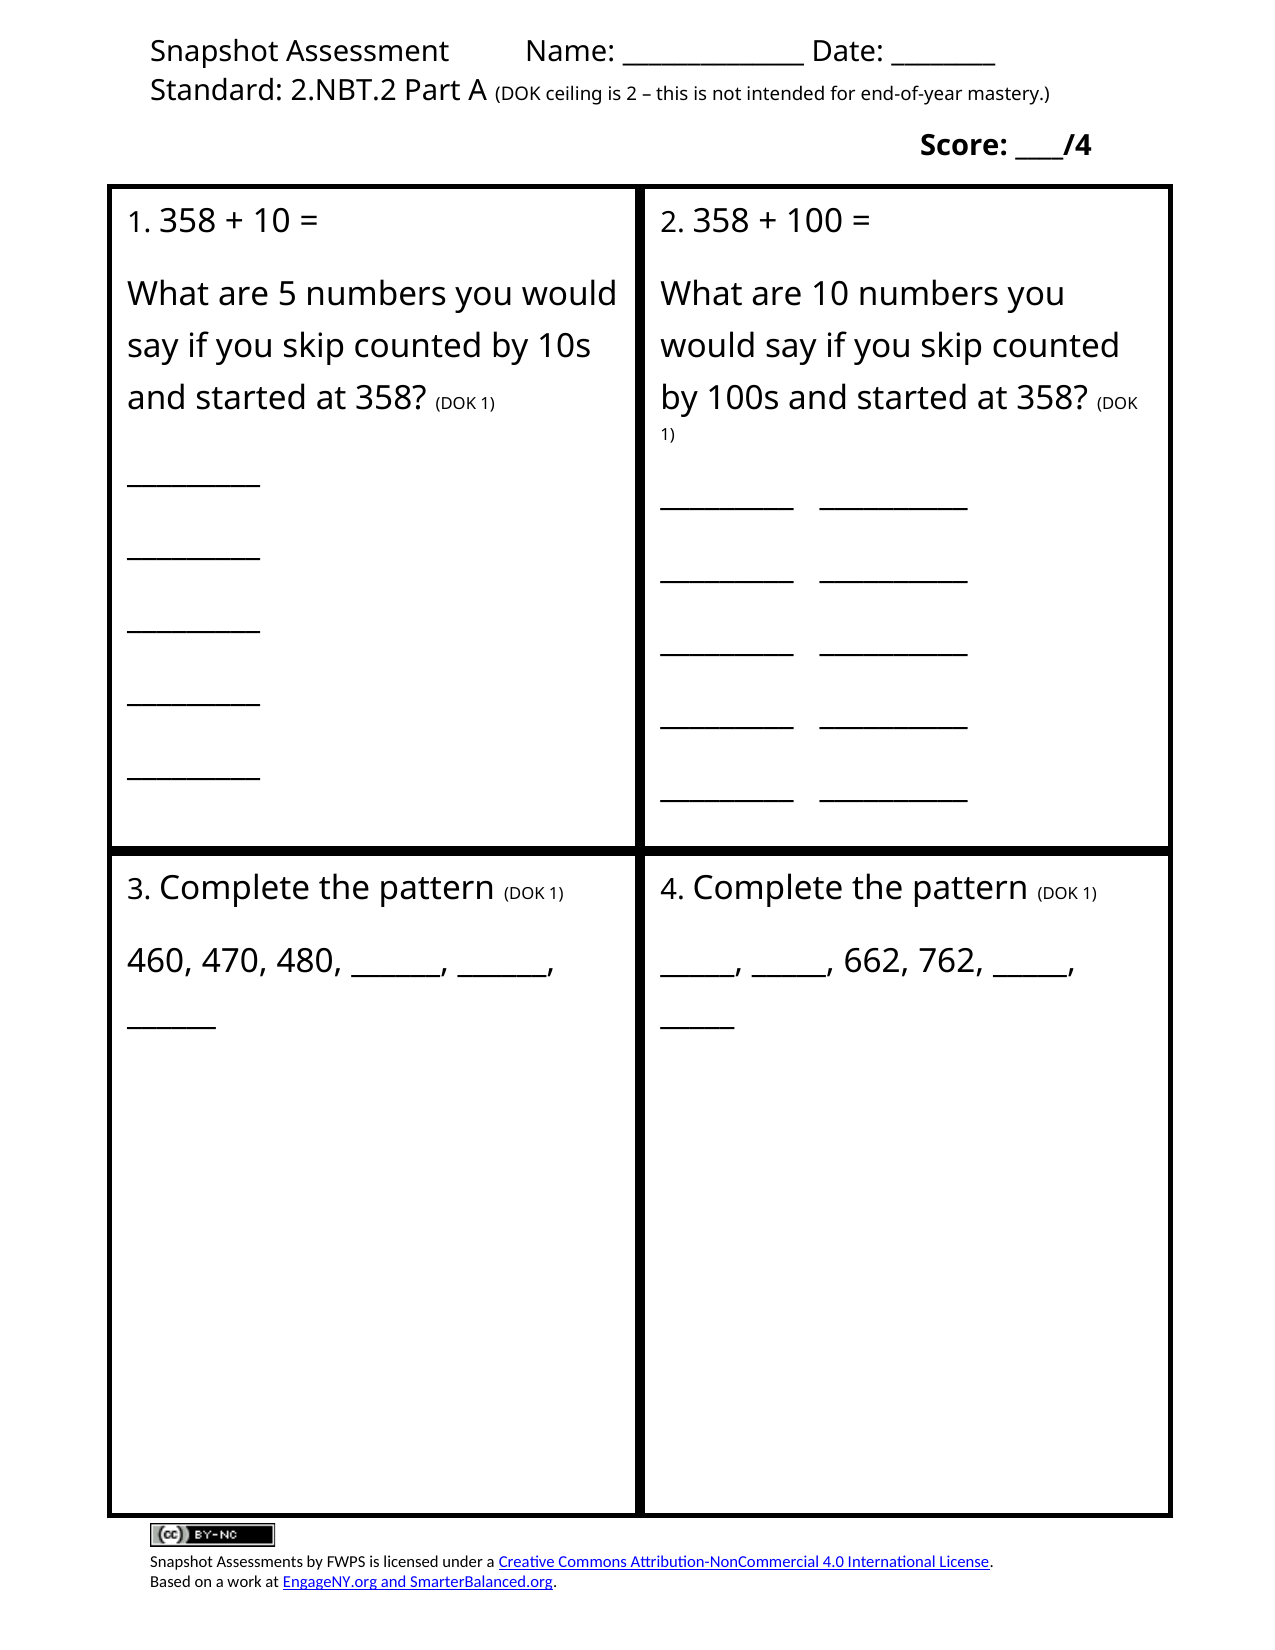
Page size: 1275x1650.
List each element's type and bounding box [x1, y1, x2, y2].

picture [150, 1523, 275, 1547]
